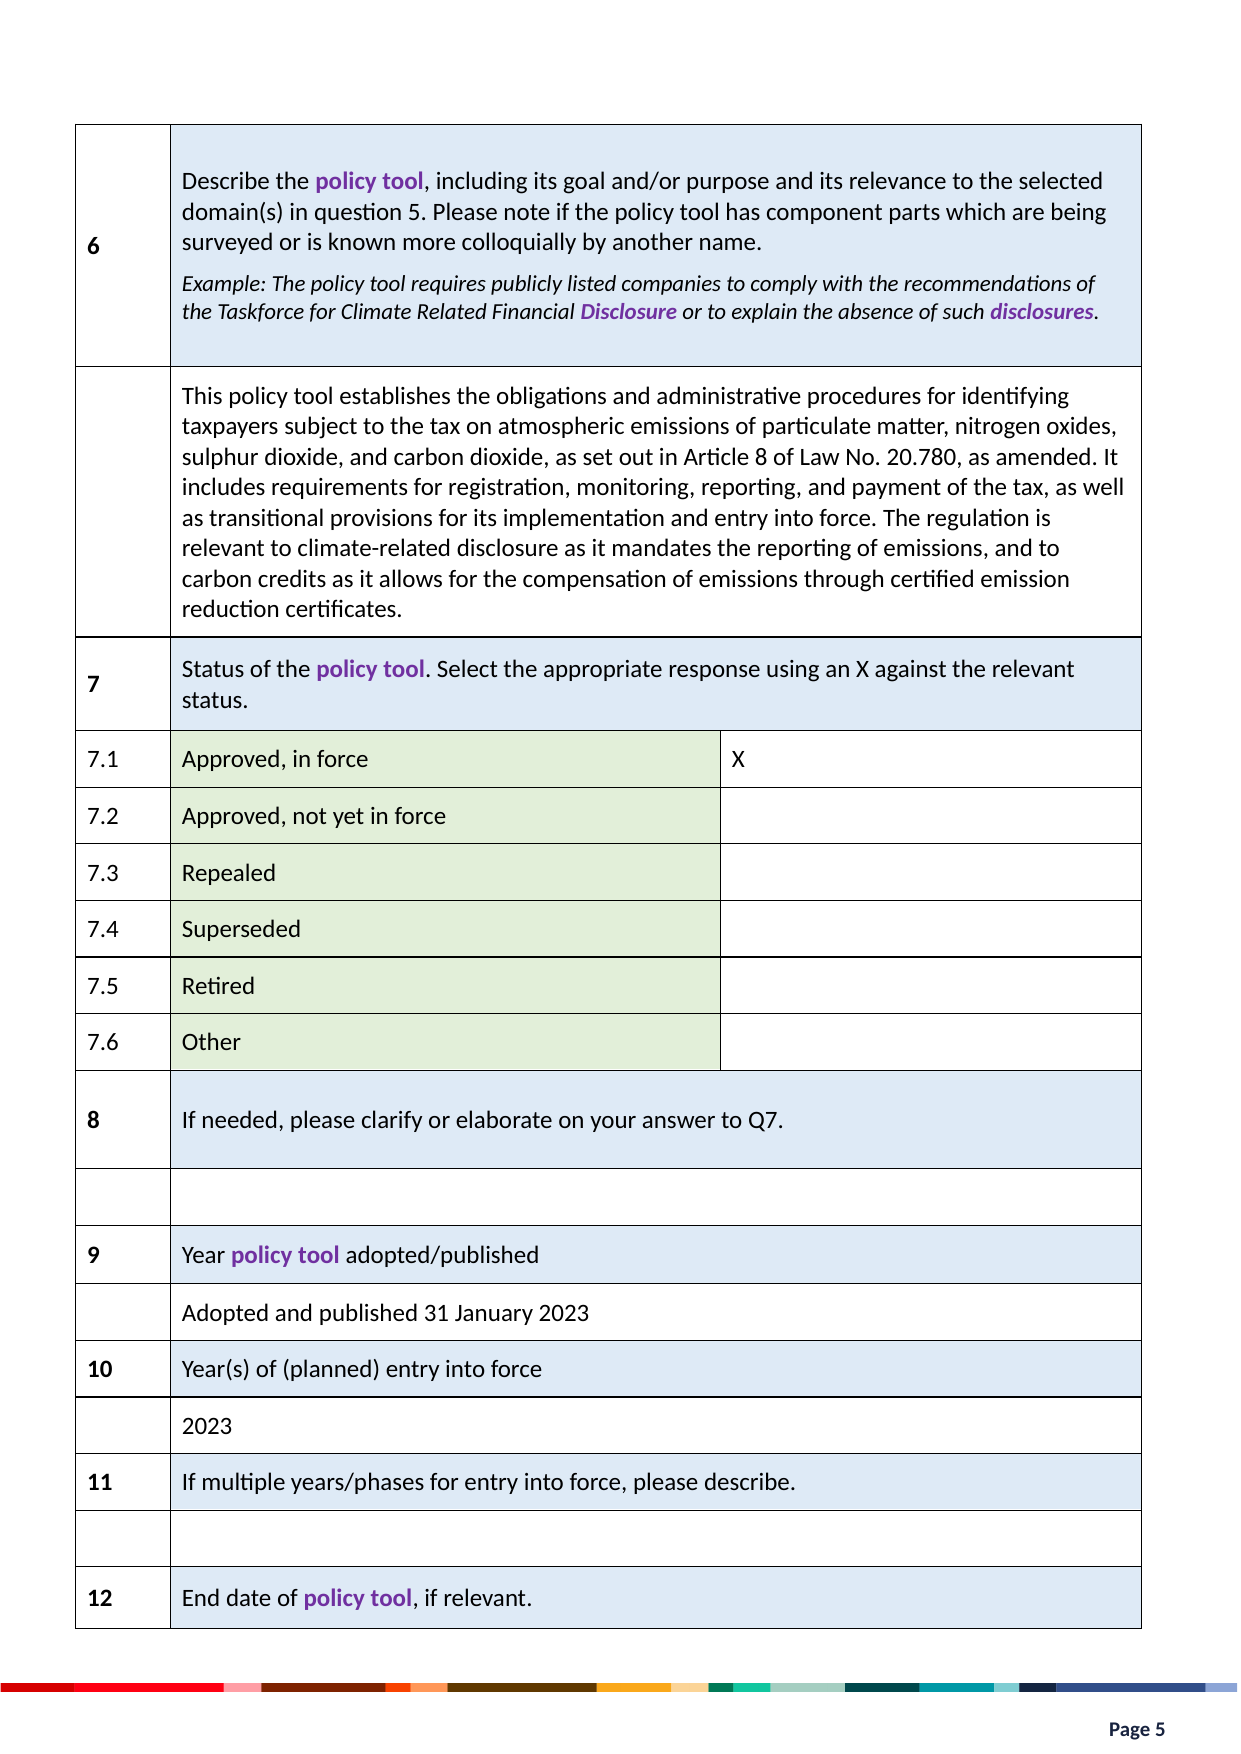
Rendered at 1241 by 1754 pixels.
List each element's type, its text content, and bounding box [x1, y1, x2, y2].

table_cell 7 [76, 638, 170, 730]
table_cell 7.4 [76, 901, 170, 956]
table_cell 9 [76, 1226, 170, 1283]
table_cell Adopted and published 31 January 2023 [171, 1284, 1141, 1340]
table_cell Retired [171, 958, 720, 1013]
table_cell 7.2 [76, 788, 170, 843]
table_cell Approved, in force [171, 731, 720, 787]
table_cell [721, 788, 1141, 843]
picture [0, 1683, 1236, 1692]
table_cell [721, 958, 1141, 1013]
table_cell 7.3 [76, 844, 170, 900]
table_cell [76, 1398, 170, 1453]
table_cell Other [171, 1014, 720, 1069]
table_cell 12 [76, 1567, 170, 1628]
table_cell 10 [76, 1341, 170, 1396]
table_cell [76, 1284, 170, 1340]
table_cell Approved, not yet in force [171, 788, 720, 843]
table_cell 11 [76, 1454, 170, 1509]
table_cell If needed, please clarify or elaborate on your answer to Q7. [171, 1071, 1141, 1168]
table_cell Year policy tool adopted/published [171, 1226, 1141, 1283]
table_cell End date of policy tool, if relevant. [171, 1567, 1141, 1628]
table_cell Year(s) of (planned) entry into force [171, 1341, 1141, 1396]
table_cell 2023 [171, 1398, 1141, 1453]
table_cell 7.6 [76, 1014, 170, 1069]
table_cell [721, 901, 1141, 956]
table_cell Status of the policy tool. Select the appropriate response using an X against the relevant status. [171, 638, 1141, 730]
table_cell [171, 1169, 1141, 1225]
table_cell 6 [76, 125, 170, 366]
table_cell [76, 1169, 170, 1225]
table_cell X [721, 731, 1141, 787]
table_cell Describe the policy tool, including its goal and/or purpose and its relevance to the selected domain(s) in question 5. Please note if the policy tool has component parts which are being surveyed or is known more colloquially by another name. Example: The policy tool requires publicly listed companies to comply with the recommendations of the Taskforce for Climate Related Financial Disclosure or to explain the absence of such disclosures. [171, 125, 1141, 366]
table_cell This policy tool establishes the obligations and administrative procedures for identifying taxpayers subject to the tax on atmospheric emissions of particulate matter, nitrogen oxides, sulphur dioxide, and carbon dioxide, as set out in Article 8 of Law No. 20.780, as amended. It includes requirements for registration, monitoring, reporting, and payment of the tax, as well as transitional provisions for its implementation and entry into force. The regulation is relevant to climate-related disclosure as it mandates the reporting of emissions, and to carbon credits as it allows for the compensation of emissions through certified emission reduction certificates. [171, 367, 1141, 636]
table_cell If multiple years/phases for entry into force, please describe. [171, 1454, 1141, 1509]
table_cell [721, 844, 1141, 900]
table_cell [76, 1511, 170, 1566]
table_cell 7.1 [76, 731, 170, 787]
table_cell [76, 367, 170, 636]
table_cell Superseded [171, 901, 720, 956]
table_cell Repealed [171, 844, 720, 900]
table_cell [171, 1511, 1141, 1566]
table_cell [721, 1014, 1141, 1069]
table_cell 7.5 [76, 958, 170, 1013]
table_cell 8 [76, 1071, 170, 1168]
